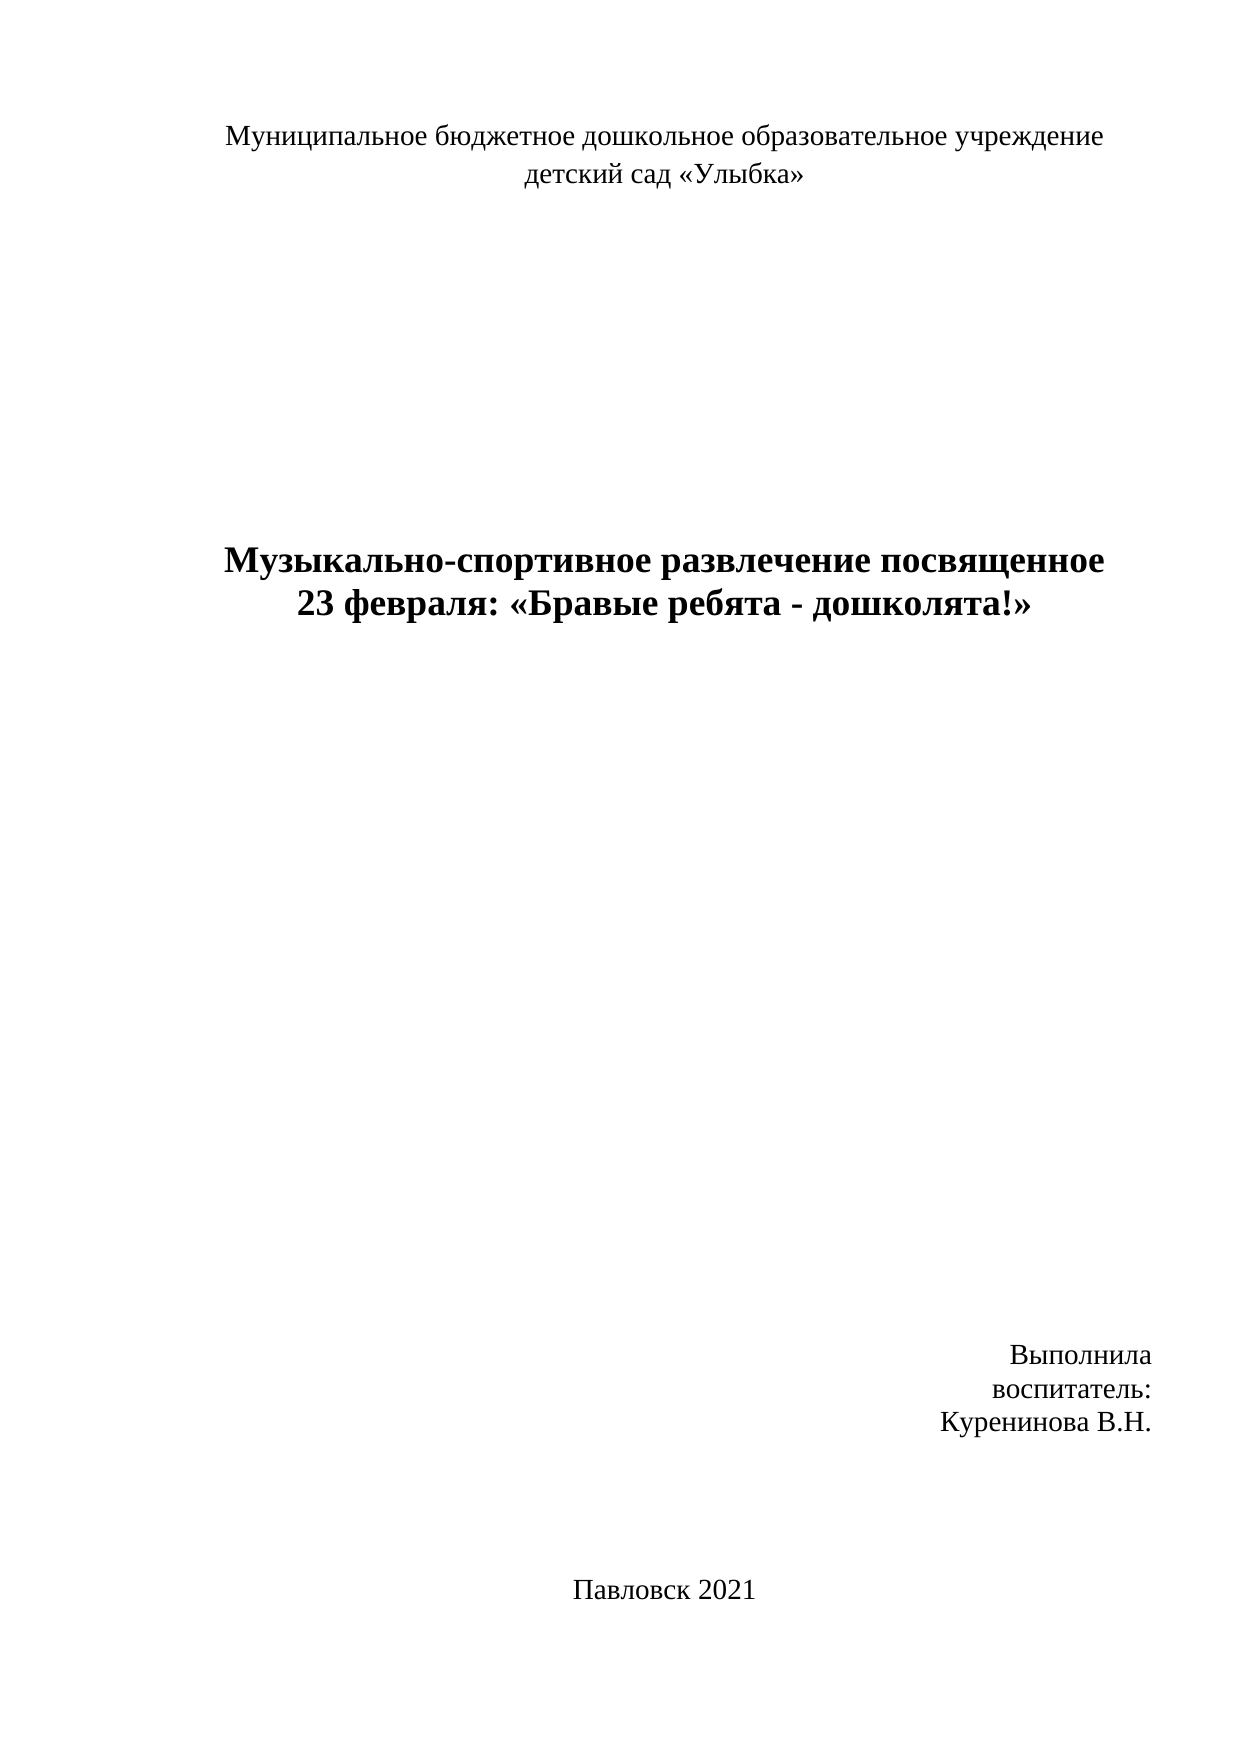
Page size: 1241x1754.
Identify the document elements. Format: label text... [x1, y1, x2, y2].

text Выполнила [177, 1337, 1152, 1371]
text Куренинова В.Н. [177, 1404, 1152, 1438]
text воспитатель: [177, 1371, 1152, 1404]
text Муниципальное бюджетное дошкольное образовательное учреждение детский сад «Улыбка» [177, 118, 1152, 190]
text Музыкально-спортивное развлечение посвященное [177, 537, 1152, 580]
text 23 февраля: «Бравые ребята - дошколята!» [177, 580, 1152, 623]
text Павловск 2021 [177, 1572, 1152, 1606]
